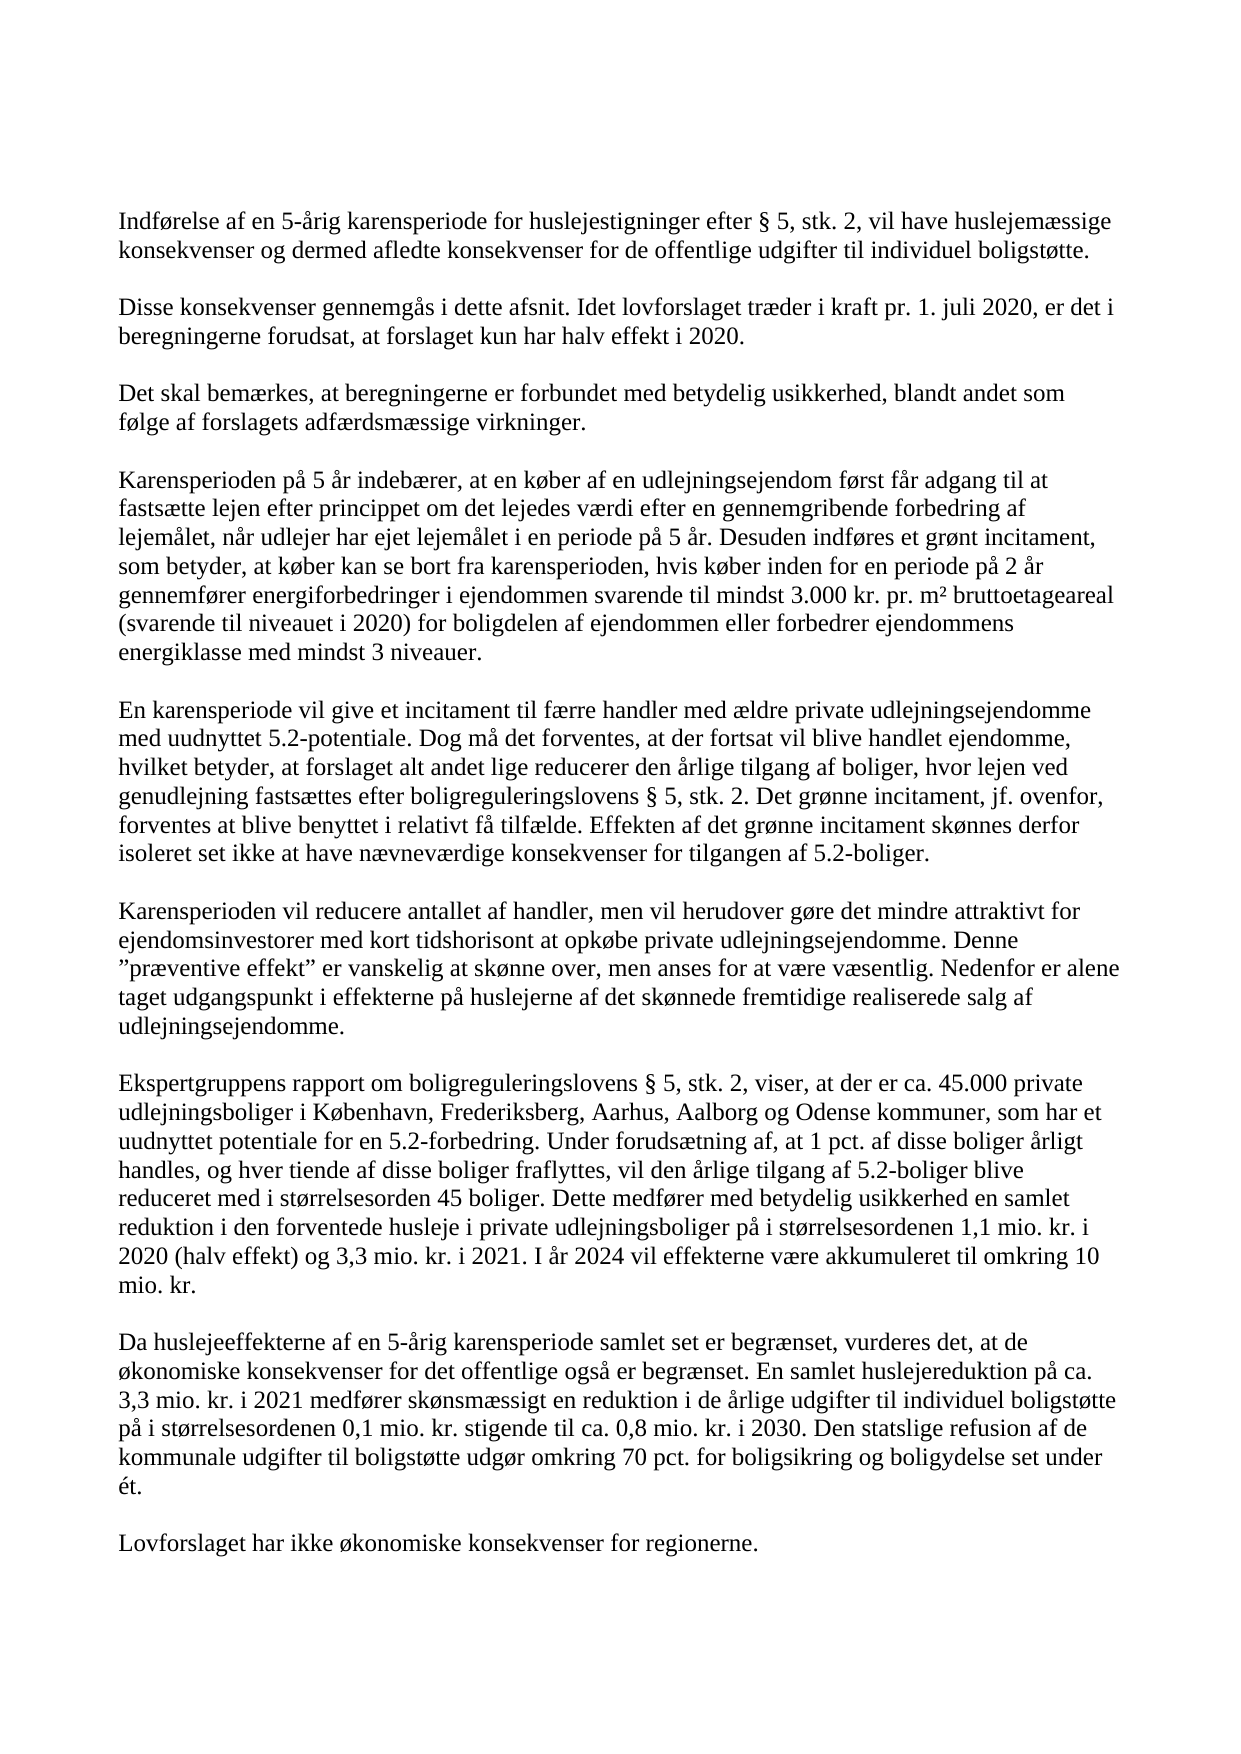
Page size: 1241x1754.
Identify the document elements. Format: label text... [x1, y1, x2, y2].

text En karensperiode vil give et incitament til færre handler med ældre private udlejningsejendomme med uudnyttet 5.2-potentiale. Dog må det forventes, at der fortsat vil blive handlet ejendomme, hvilket betyder, at forslaget alt andet lige reducerer den årlige tilgang af boliger, hvor lejen ved genudlejning fastsættes efter boligreguleringslovens § 5, stk. 2. Det grønne incitament, jf. ovenfor, forventes at blive benyttet i relativt få tilfælde. Effekten af det grønne incitament skønnes derfor isoleret set ikke at have nævneværdige konsekvenser for tilgangen af 5.2-boliger. [118, 695, 1122, 867]
text Karensperioden vil reducere antallet af handler, men vil herudover gøre det mindre attraktivt for ejendomsinvestorer med kort tidshorisont at opkøbe private udlejningsejendomme. Denne ”præventive effekt” er vanskelig at skønne over, men anses for at være væsentlig. Nedenfor er alene taget udgangspunkt i effekterne på huslejerne af det skønnede fremtidige realiserede salg af udlejningsejendomme. [118, 896, 1122, 1040]
text Indførelse af en 5-årig karensperiode for huslejestigninger efter § 5, stk. 2, vil have huslejemæssige konsekvenser og dermed afledte konsekvenser for de offentlige udgifter til individuel boligstøtte. [118, 206, 1122, 263]
text Disse konsekvenser gennemgås i dette afsnit. Idet lovforslaget træder i kraft pr. 1. juli 2020, er det i beregningerne forudsat, at forslaget kun har halv effekt i 2020. [118, 292, 1122, 350]
text Det skal bemærkes, at beregningerne er forbundet med betydelig usikkerhed, blandt andet som følge af forslagets adfærdsmæssige virkninger. [118, 378, 1122, 436]
text Da huslejeeffekterne af en 5-årig karensperiode samlet set er begrænset, vurderes det, at de økonomiske konsekvenser for det offentlige også er begrænset. En samlet huslejereduktion på ca. 3,3 mio. kr. i 2021 medfører skønsmæssigt en reduktion i de årlige udgifter til individuel boligstøtte på i størrelsesordenen 0,1 mio. kr. stigende til ca. 0,8 mio. kr. i 2030. Den statslige refusion af de kommunale udgifter til boligstøtte udgør omkring 70 pct. for boligsikring og boligydelse set under ét. [118, 1327, 1122, 1500]
text Lovforslaget har ikke økonomiske konsekvenser for regionerne. [118, 1528, 1122, 1557]
text Karensperioden på 5 år indebærer, at en køber af en udlejningsejendom først får adgang til at fastsætte lejen efter princippet om det lejedes værdi efter en gennemgribende forbedring af lejemålet, når udlejer har ejet lejemålet i en periode på 5 år. Desuden indføres et grønt incitament, som betyder, at køber kan se bort fra karensperioden, hvis køber inden for en periode på 2 år gennemfører energiforbedringer i ejendommen svarende til mindst 3.000 kr. pr. m² bruttoetageareal (svarende til niveauet i 2020) for boligdelen af ejendommen eller forbedrer ejendommens energiklasse med mindst 3 niveauer. [118, 465, 1122, 666]
text Ekspertgruppens rapport om boligreguleringslovens § 5, stk. 2, viser, at der er ca. 45.000 private udlejningsboliger i København, Frederiksberg, Aarhus, Aalborg og Odense kommuner, som har et uudnyttet potentiale for en 5.2-forbedring. Under forudsætning af, at 1 pct. af disse boliger årligt handles, og hver tiende af disse boliger fraflyttes, vil den årlige tilgang af 5.2-boliger blive reduceret med i størrelsesorden 45 boliger. Dette medfører med betydelig usikkerhed en samlet reduktion i den forventede husleje i private udlejningsboliger på i størrelsesordenen 1,1 mio. kr. i 2020 (halv effekt) og 3,3 mio. kr. i 2021. I år 2024 vil effekterne være akkumuleret til omkring 10 mio. kr. [118, 1068, 1122, 1298]
